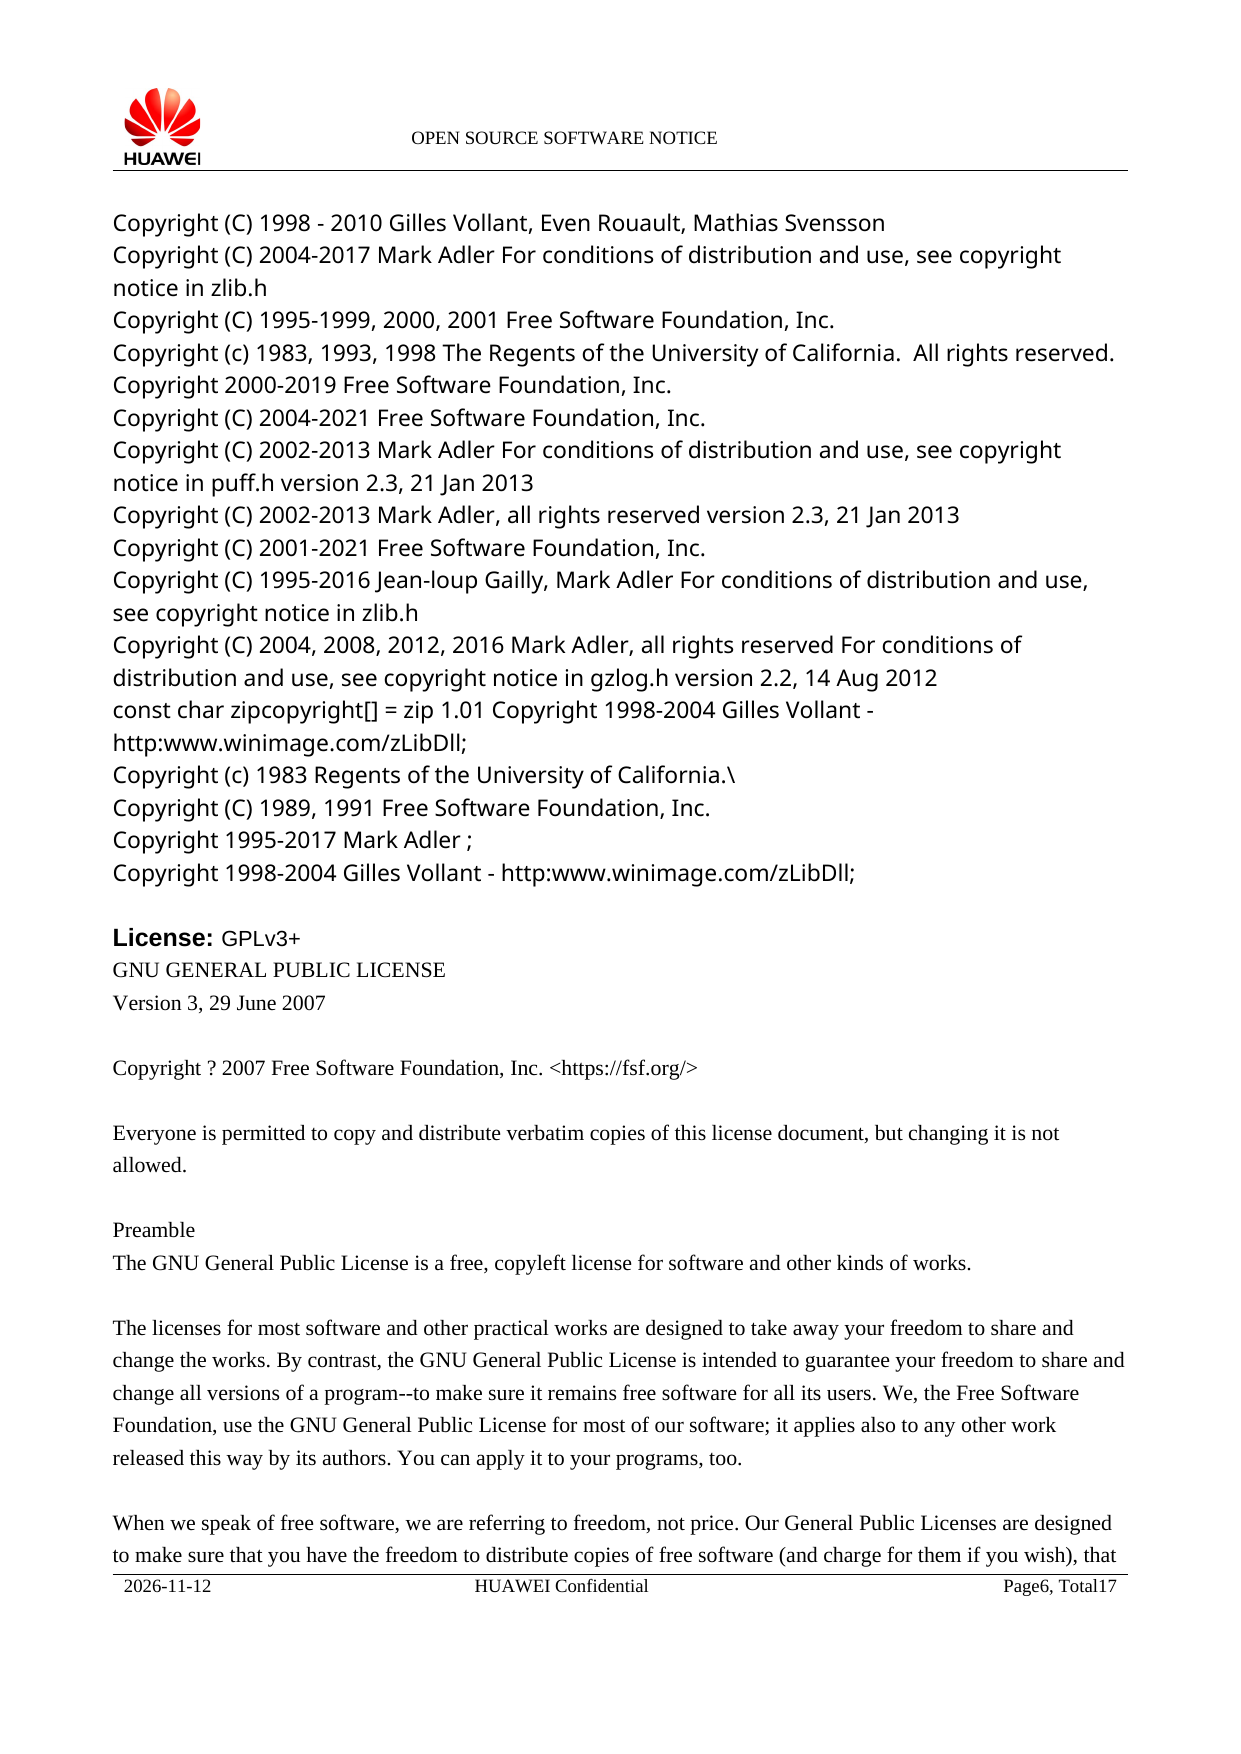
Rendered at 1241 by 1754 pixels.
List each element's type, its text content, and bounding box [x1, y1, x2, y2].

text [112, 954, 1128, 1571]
picture [124, 88, 201, 165]
text License: GPLv3+ [112, 921, 1128, 954]
